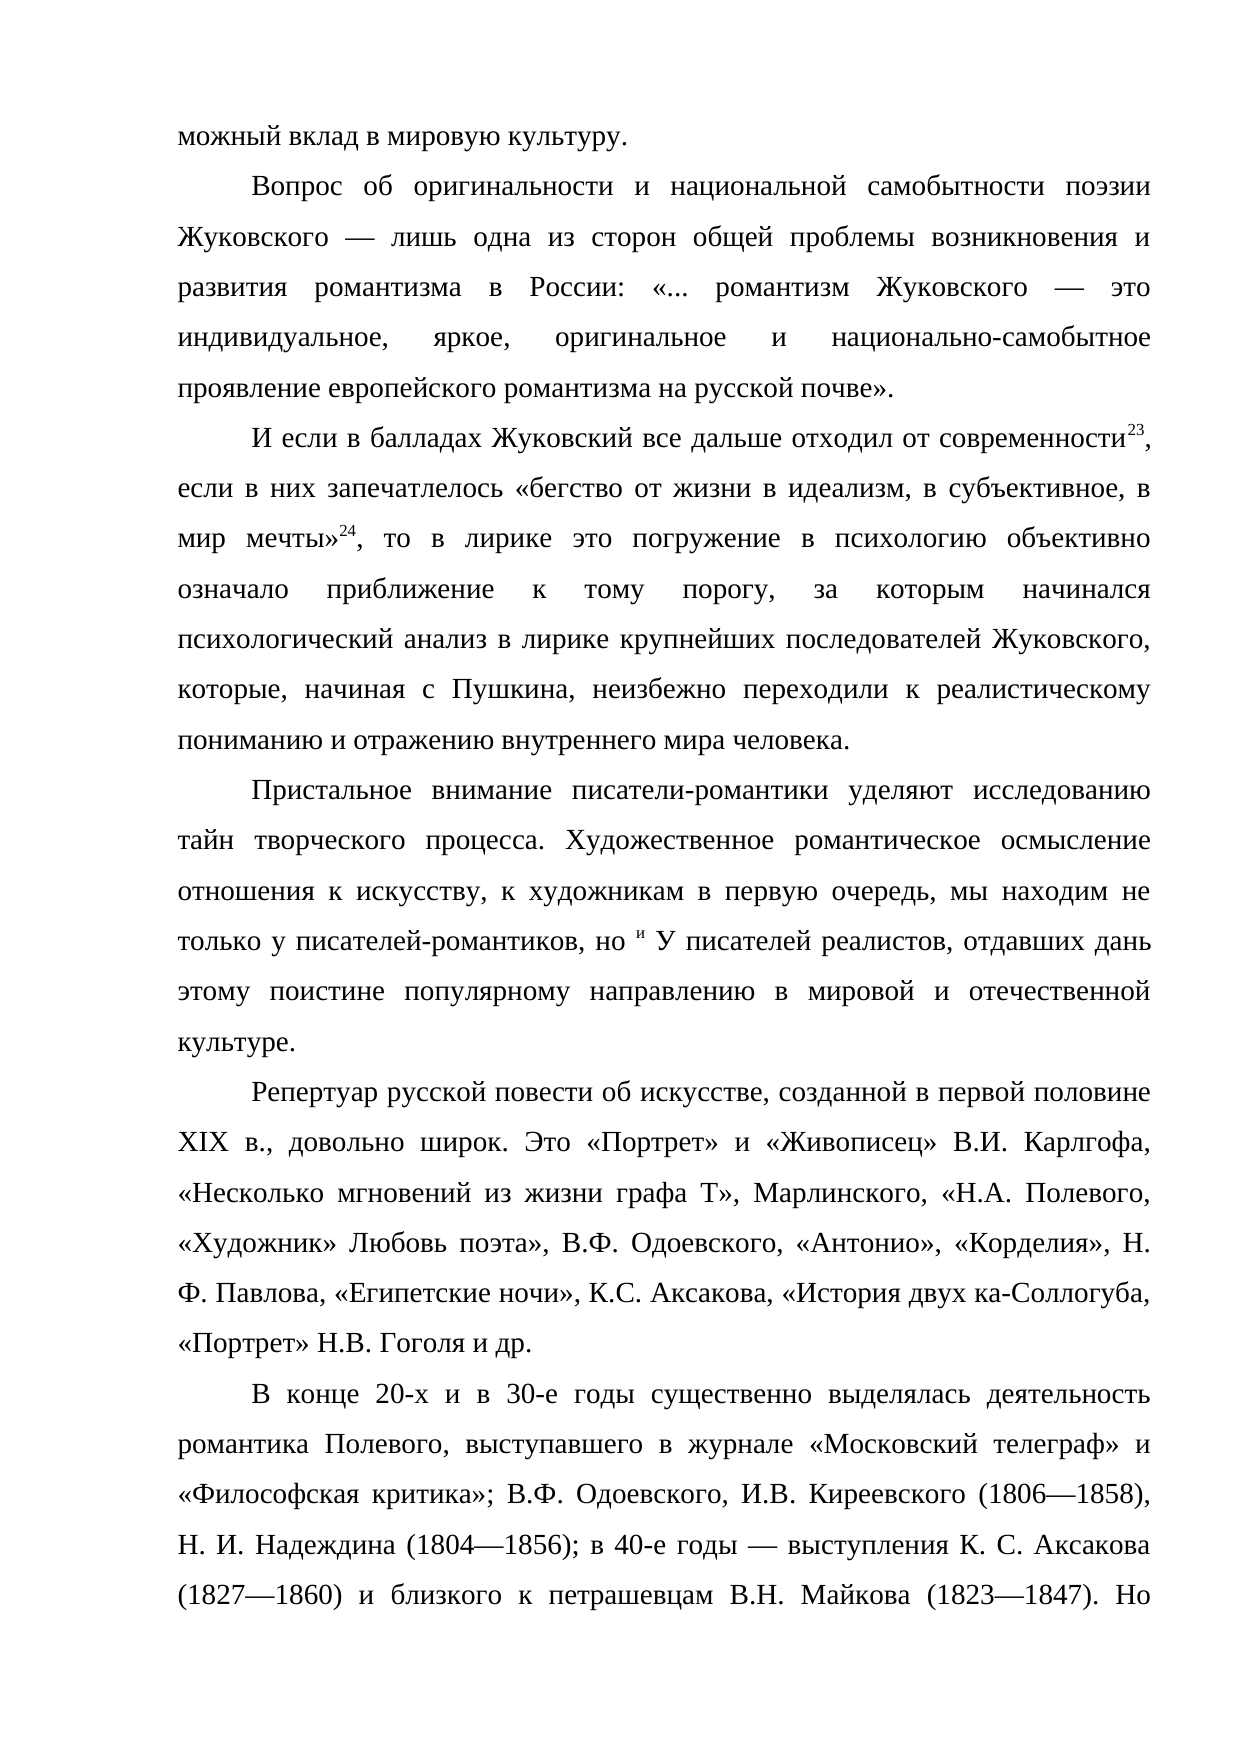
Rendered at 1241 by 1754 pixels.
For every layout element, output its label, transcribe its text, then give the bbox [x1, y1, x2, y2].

text Репертуар русской повести об искусстве, созданной в первой половине XIX в., довольно широк. Это «Портрет» и «Живописец» В.И. Карлгофа, «Несколько мгновений из жизни графа Т», Марлинского, «Н.А. Полевого, «Художник» Любовь поэта», В.Ф. Одоевского, «Антонио», «Корделия», Н. Ф. Павлова, «Египетские ночи», К.С. Аксакова, «История двух ка-Соллогуба, «Портрет» Н.В. Гоголя и др. [177, 1074, 1152, 1359]
text Пристальное внимание писатели-романтики уделяют исследованию тайн творческого процесса. Художественное романтическое осмысление отношения к искусству, к художникам в первую очередь, мы находим не только у писателей-романтиков, но и У писателей реалистов, отдавших дань этому поистине популярному направлению в мировой и отечественной культуре. [177, 772, 1152, 1057]
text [177, 1376, 1152, 1611]
text И если в балладах Жуковский все дальше отходил от современности23, если в них запечатлелось «бегство от жизни в идеализм, в субъективное, в мир мечты»24, то в лирике это погружение в психологию объективно означало приближение к тому порогу, за которым начинался психологический анализ в лирике крупнейших последователей Жуковского, которые, начиная с Пушкина, неизбежно переходили к реалистическому пониманию и отражению внутреннего мира человека. [177, 420, 1152, 755]
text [177, 118, 1152, 152]
text Вопрос об оригинальности и национальной самобытности поэзии Жуковского — лишь одна из сторон общей проблемы возникновения и развития романтизма в России: «... романтизм Жуковского — это индивидуальное, яркое, оригинальное и национально-самобытное проявление европейского романтизма на русской почве». [177, 168, 1152, 403]
